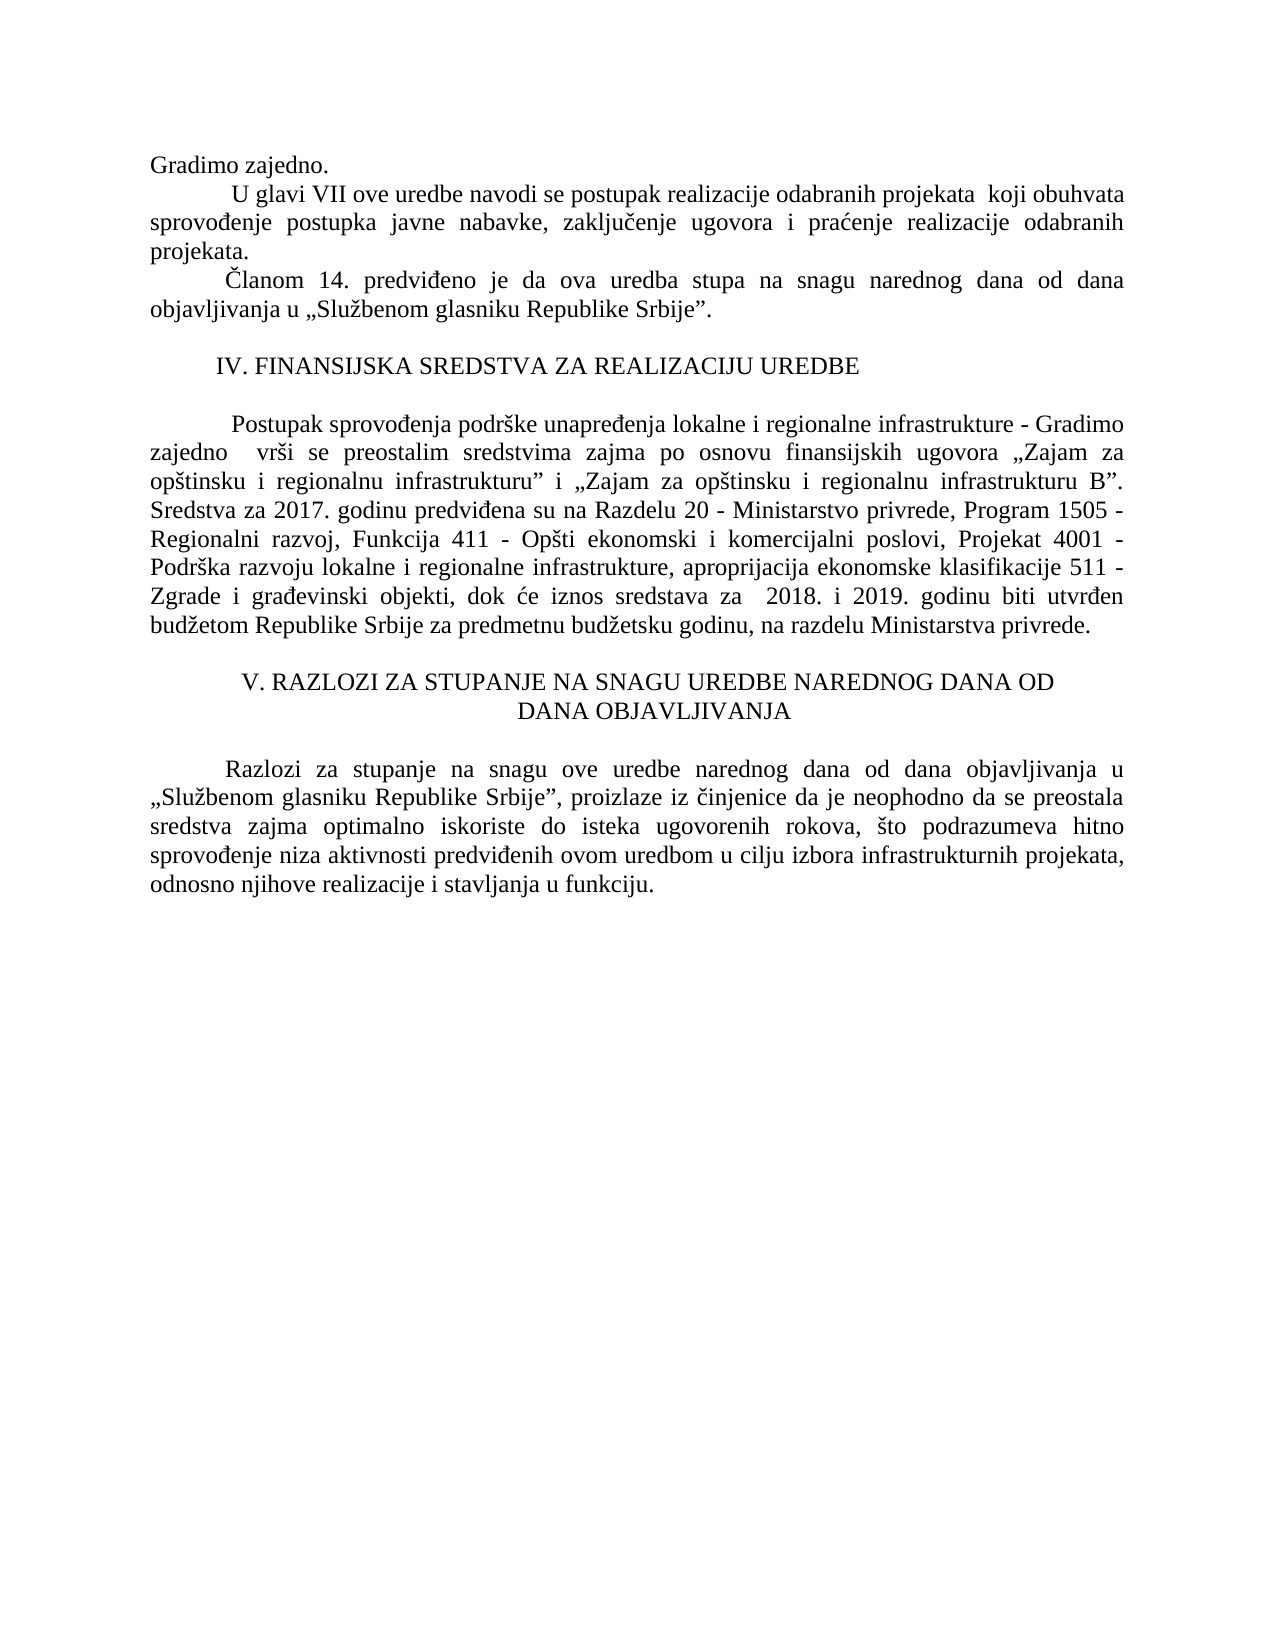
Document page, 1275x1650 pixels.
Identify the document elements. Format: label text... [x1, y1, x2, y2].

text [150, 150, 1125, 179]
text V. RAZLOZI ZA STUPANJE NA SNAGU UREDBE NAREDNOG DANA OD DANA OBJAVLJIVANJA [225, 667, 1071, 725]
text Postupak sprovođenja podrške unapređenja lokalne i regionalne infrastrukture - Gradimo zajedno vrši se preostalim sredstvima zajma po osnovu finansijskih ugovora „Zajam za opštinsku i regionalnu infrastrukturu” i „Zajam za opštinsku i regionalnu infrastrukturu B”. Sredstva za 2017. godinu predviđena su na Razdelu 20 - Ministarstvo privrede, Program 1505 - Regionalni razvoj, Funkcija 411 - Opšti ekonomski i komercijalni poslovi, Projekat 4001 - Podrška razvoju lokalne i regionalne infrastrukture, aproprijacija ekonomske klasifikacije 511 - Zgrade i građevinski objekti, dok će iznos sredstava za 2018. i 2019. godinu biti utvrđen budžetom Republike Srbije za predmetnu budžetsku godinu, na razdelu Ministarstva privrede. [150, 409, 1125, 639]
text Članom 14. predviđeno je da ova uredba stupa na snagu narednog dana od dana objavljivanja u „Službenom glasniku Republike Srbije”. [150, 265, 1125, 322]
text U glavi VII ove uredbe navodi se postupak realizacije odabranih projekata koji obuhvata sprovođenje postupka javne nabavke, zaključenje ugovora i praćenje realizacije odabranih projekata. [150, 179, 1125, 265]
text IV. FINANSIJSKA SREDSTVA ZA REALIZACIJU UREDBE [150, 351, 1125, 380]
text Razlozi za stupanje na snagu ove uredbe narednog dana od dana objavljivanja u „Službenom glasniku Republike Srbije”, proizlaze iz činjenice da je neophodno da se preostala sredstva zajma optimalno iskoriste do isteka ugovorenih rokova, što podrazumeva hitno sprovođenje niza aktivnosti predviđenih ovom uredbom u cilju izbora infrastrukturnih projekata, odnosno njihove realizacije i stavljanja u funkciju. [150, 754, 1125, 897]
